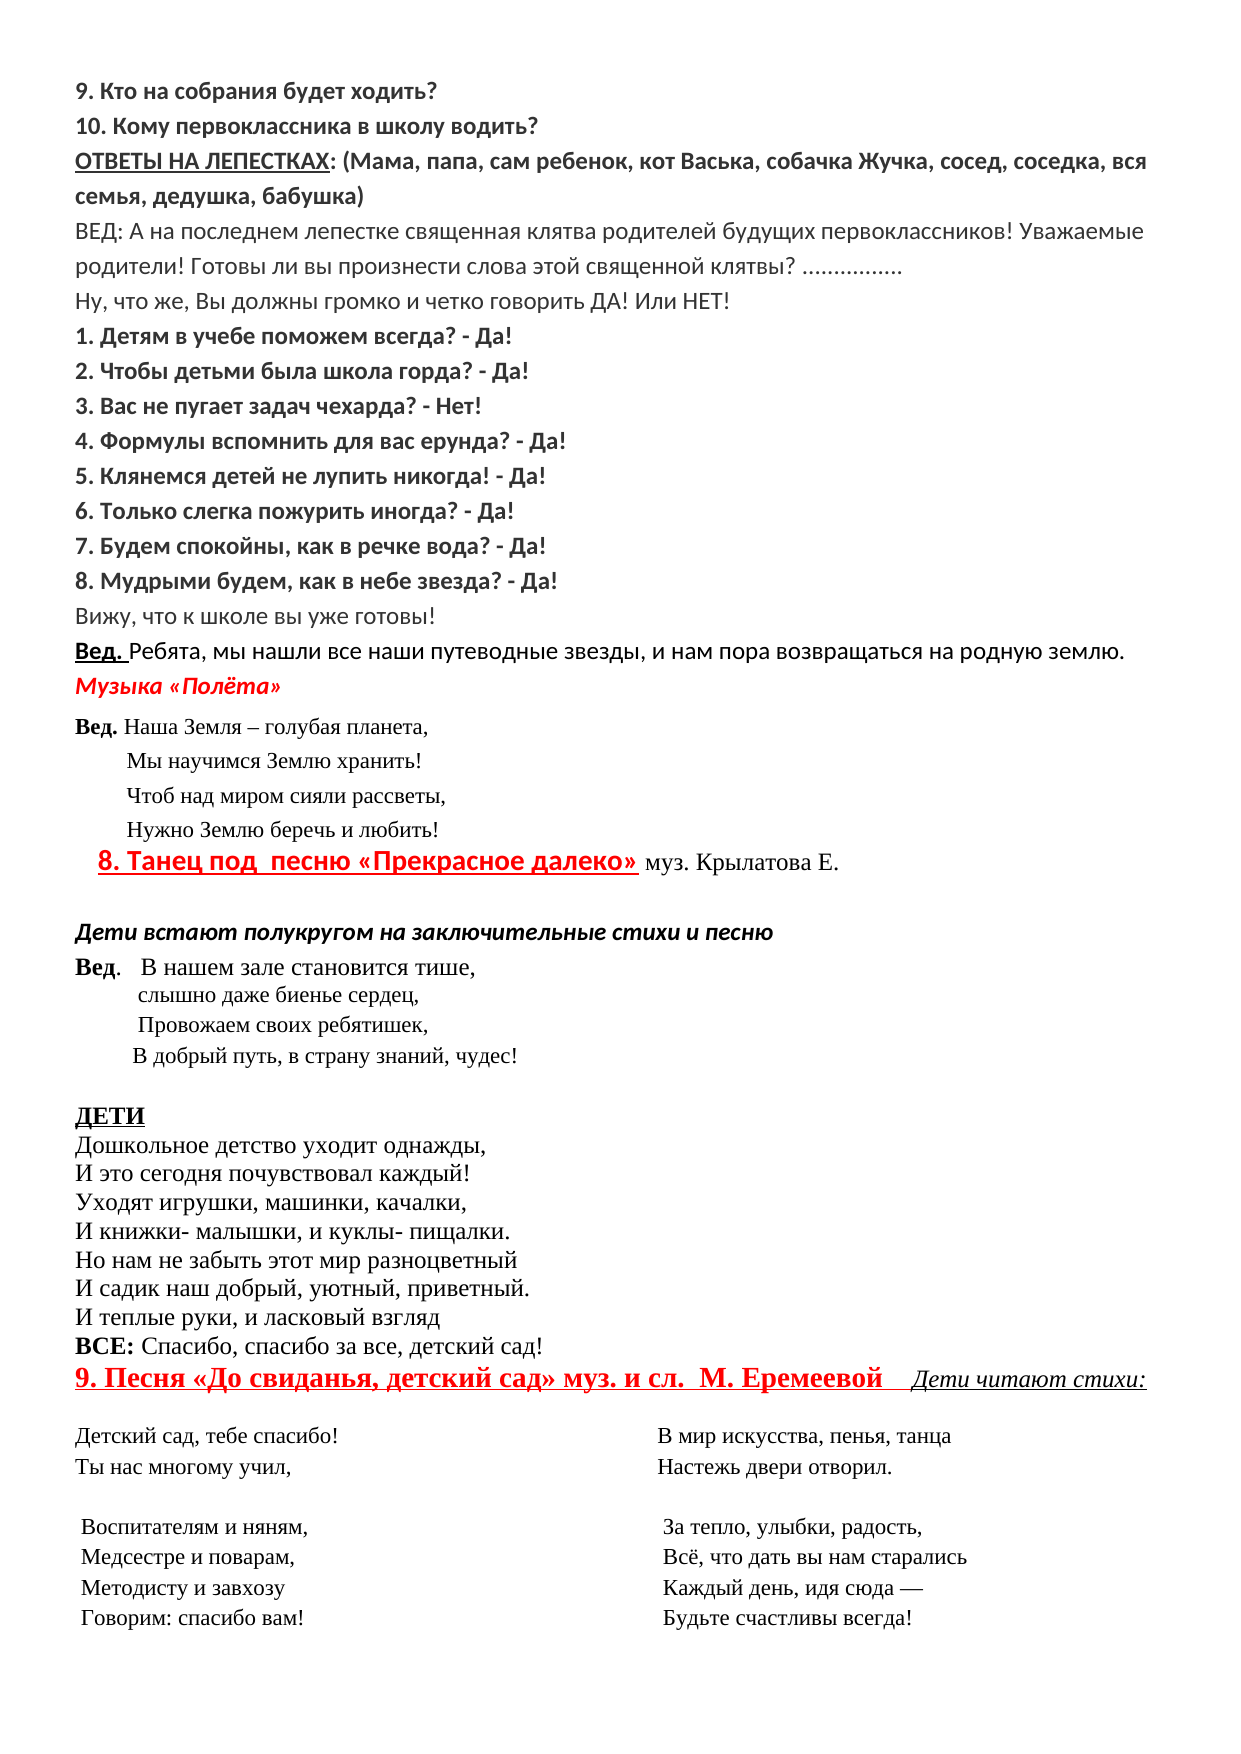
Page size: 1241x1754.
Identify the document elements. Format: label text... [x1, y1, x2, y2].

text Детский сад, тебе спасибо! Ты нас многому учил, В мир искусства, пенья, танца Настежь двери отворил. [75, 1422, 583, 1479]
text Дошкольное детство уходит однажды, И это сегодня почувствовал каждый! Уходят игрушки, машинки, качалки, И книжки- малышки, и куклы- пищалки. [75, 1130, 1165, 1245]
text ВЕД: А на последнем лепестке священная клятва родителей будущих первоклассников! Уважаемые родители! Готовы ли вы произнести слова этой священной клятвы? ................ Ну, что же, Вы должны громко и четко говорить ДА! Или НЕТ! 1. Детям в учебе поможем всегда? - Да! 2. Чтобы детьми была школа горда? - Да! 3. Вас не пугает задач чехарда? - Нет! 4. Формулы вспомнить для вас ерунда? - Да! 5. Клянемся детей не лупить никогда! - Да! 6. Только слегка пожурить иногда? - Да! 7. Будем спокойны, как в речке вода? - Да! 8. Мудрыми будем, как в небе звезда? - Да! [75, 215, 1165, 596]
text Методисту и завхозу [75, 1573, 583, 1600]
text Всё, что дать вы нам старались [657, 1543, 1165, 1570]
text Воспитателям и няням, [75, 1513, 583, 1539]
text слышно даже биенье сердец, Провожаем своих ребятишек, В добрый путь, в страну знаний, чудес! [75, 981, 1165, 1068]
text Вед. В нашем зале становится тише, [75, 947, 1165, 981]
text За тепло, улыбки, радость, [657, 1513, 1165, 1539]
text Детский сад, тебе спасибо! Ты нас многому учил, В мир искусства, пенья, танца Настежь двери отворил. [657, 1422, 1165, 1479]
text Но нам не забыть этот мир разноцветный И садик наш добрый, уютный, приветный. И теплые руки, и ласковый взгляд ВСЕ: Спасибо, спасибо за все, детский сад! [75, 1245, 1165, 1360]
text 9. Песня «До свиданья, детский сад» муз. и сл. М. Еремеевой Дети читают стихи: [75, 1360, 1165, 1393]
text Дети встают полукругом на заключительные стихи и песню [75, 912, 1165, 947]
text Медсестре и поварам, [75, 1543, 583, 1570]
text Будьте счастливы всегда! [657, 1604, 1165, 1630]
text 8. Танец под песню «Прекрасное далеко» муз. Крылатова Е. [75, 842, 1165, 878]
text Вед. Наша Земля – голубая планета, Мы научимся Землю хранить! Чтоб над миром сияли рассветы, Нужно Землю беречь и любить! [75, 705, 1165, 842]
text ДЕТИ [75, 1101, 1165, 1130]
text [75, 75, 1165, 211]
text Вижу, что к школе вы уже готовы! Вед. Ребята, мы нашли все наши путеводные звезды, и нам пора возвращаться на родную землю. Музыка «Полёта» [75, 600, 1165, 701]
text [75, 1604, 583, 1630]
text Каждый день, идя сюда — [657, 1573, 1165, 1600]
